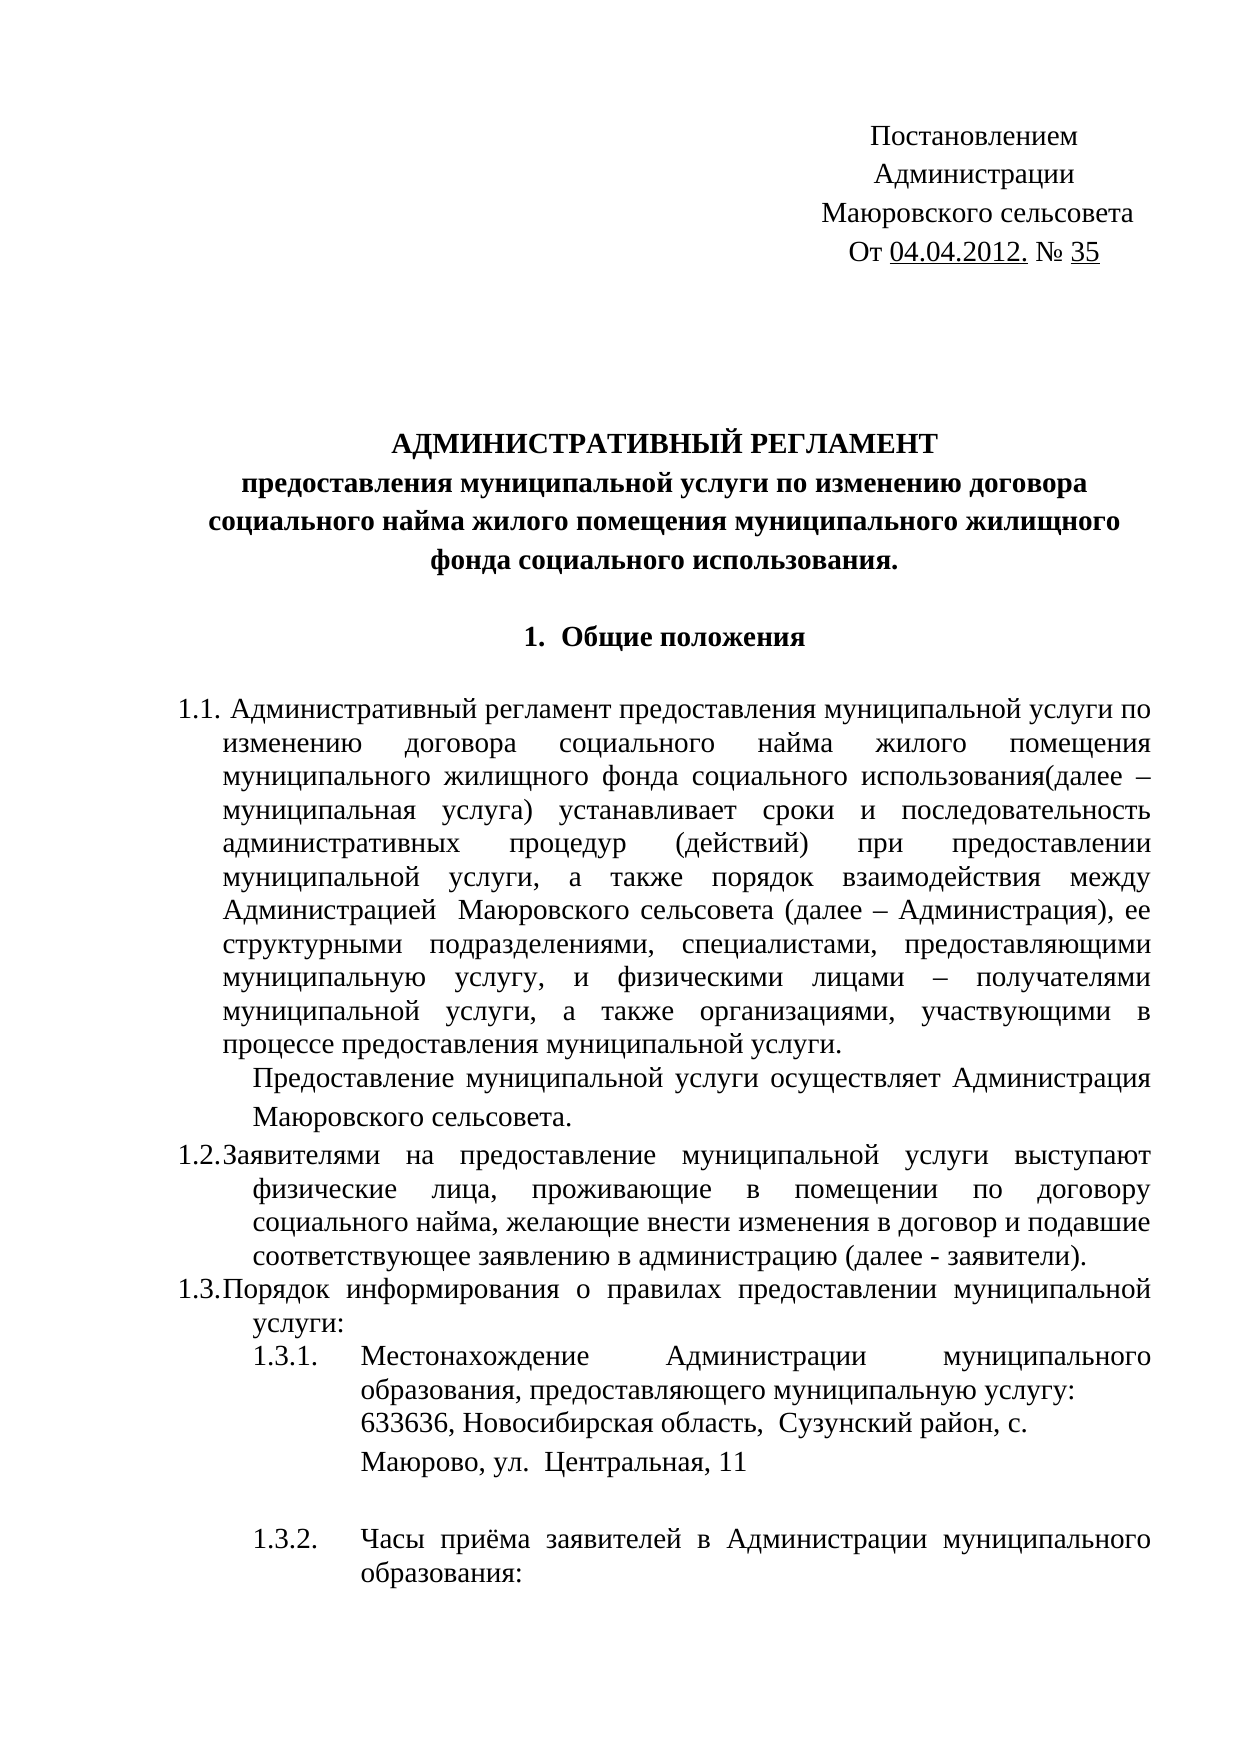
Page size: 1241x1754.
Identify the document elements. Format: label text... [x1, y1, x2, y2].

list Порядок информирования о правилах предоставлении муниципальной услуги: [177, 1271, 1152, 1338]
text Предоставление муниципальной услуги осуществляет Администрация Маюровского сельсовета. [252, 1060, 1152, 1132]
text Маюровского сельсовета [796, 195, 1152, 229]
text Постановлением Администрации [796, 118, 1152, 190]
text От 04.04.2012. № 35 [796, 234, 1152, 267]
list Часы приёма заявителей в Администрации муниципального образования: [252, 1521, 1152, 1588]
text АДМИНИСТРАТИВНЫЙ РЕГЛАМЕНТ [177, 426, 1152, 460]
list Административный регламент предоставления муниципальной услуги по изменению договора социального найма жилого помещения муниципального жилищного фонда социального использования(далее – муниципальная услуга) устанавливает сроки и последовательность административных процедур (действий) при предоставлении муниципальной услуги, а также порядок взаимодействия между Администрацией Маюровского сельсовета (далее – Администрация), ее структурными подразделениями, специалистами, предоставляющими муниципальную услугу, и физическими лицами – получателями муниципальной услуги, а также организациями, участвующими в процессе предоставления муниципальной услуги. [177, 691, 1152, 1060]
list Общие положения [177, 619, 1152, 653]
text 633636, Новосибирская область, Сузунский район, с. Маюрово, ул. Центральная, 11 [360, 1406, 1152, 1478]
list Местонахождение Администрации муниципального образования, предоставляющего муниципальную услугу: [252, 1338, 1152, 1406]
text предоставления муниципальной услуги по изменению договора социального найма жилого помещения муниципального жилищного фонда социального использования. [177, 465, 1152, 576]
list Заявителями на предоставление муниципальной услуги выступают физические лица, проживающие в помещении по договору социального найма, желающие внести изменения в договор и подавшие соответствующее заявлению в администрацию (далее - заявители). [177, 1137, 1152, 1271]
